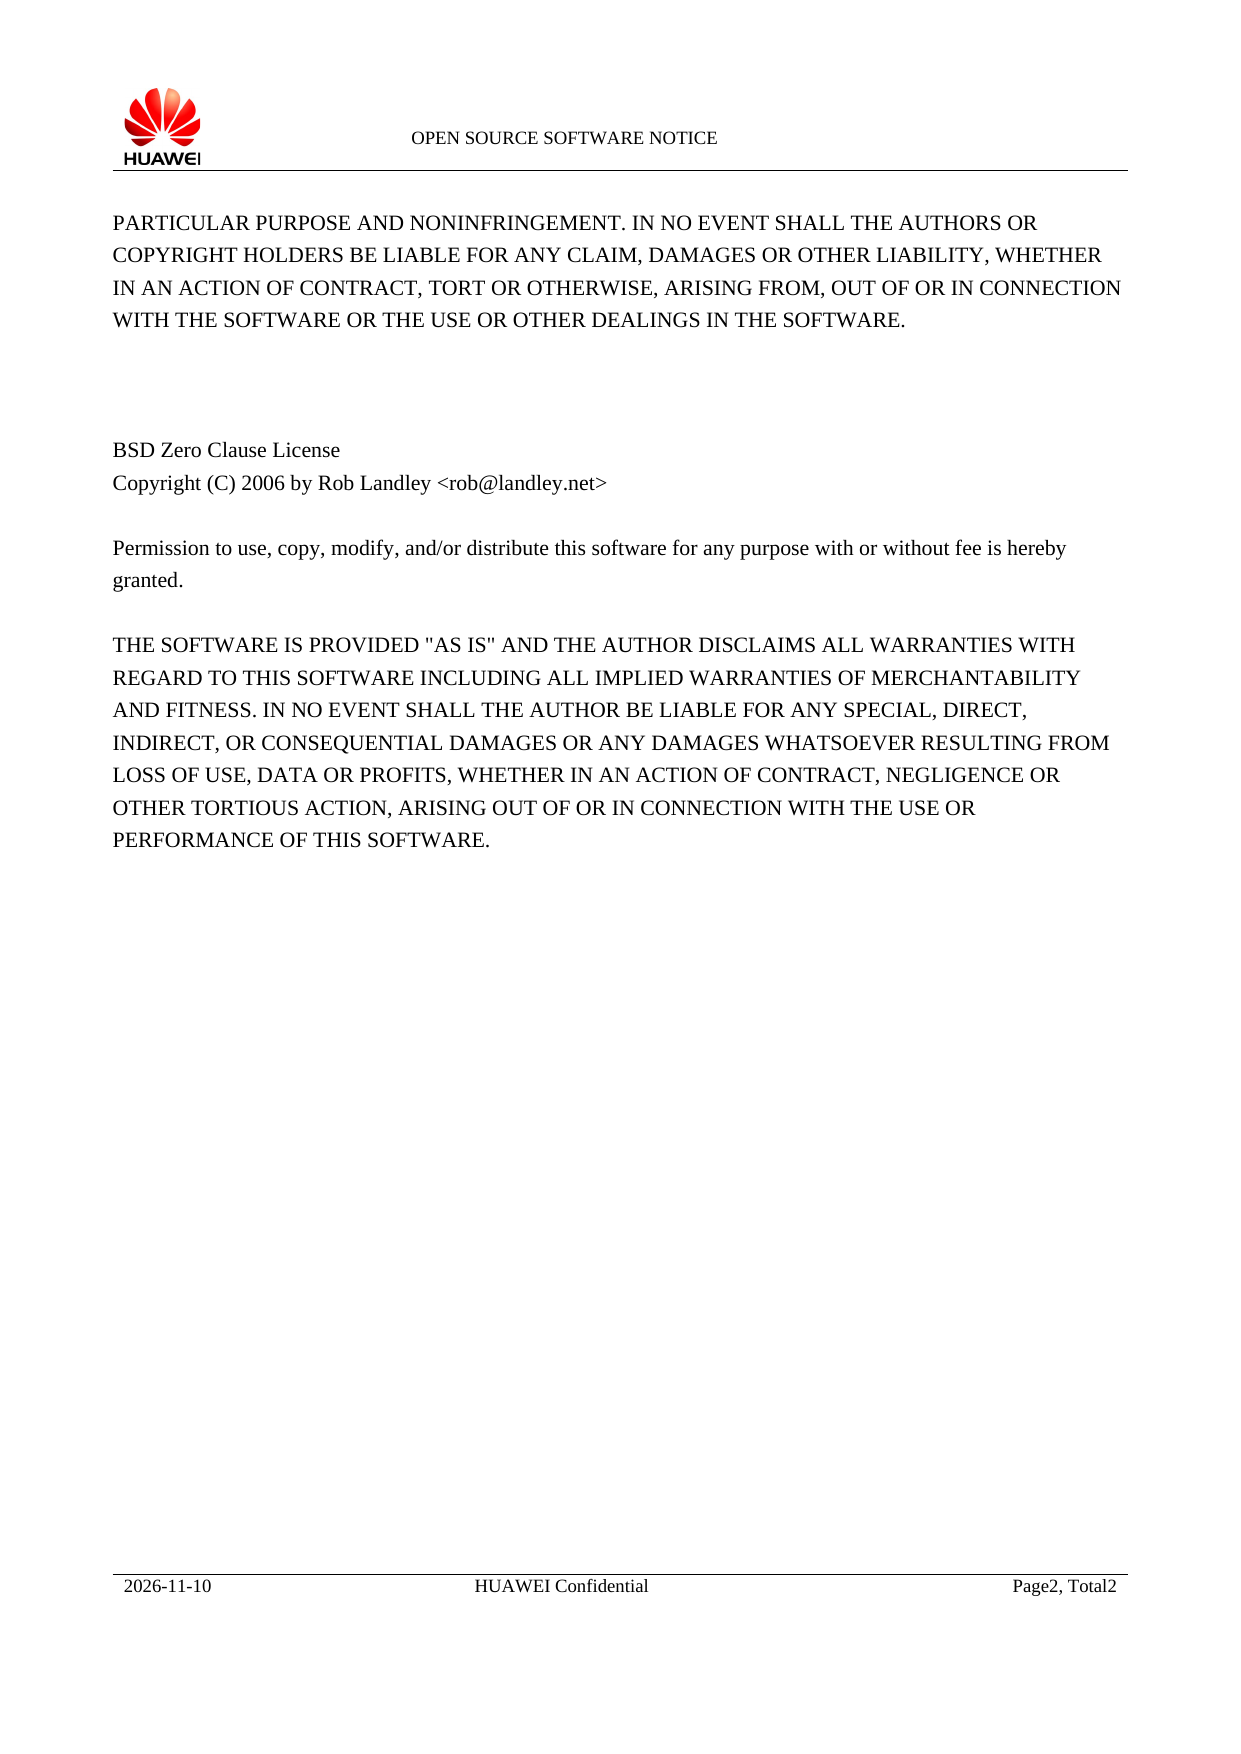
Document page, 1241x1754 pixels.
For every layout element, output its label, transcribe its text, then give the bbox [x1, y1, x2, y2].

picture [124, 88, 201, 165]
